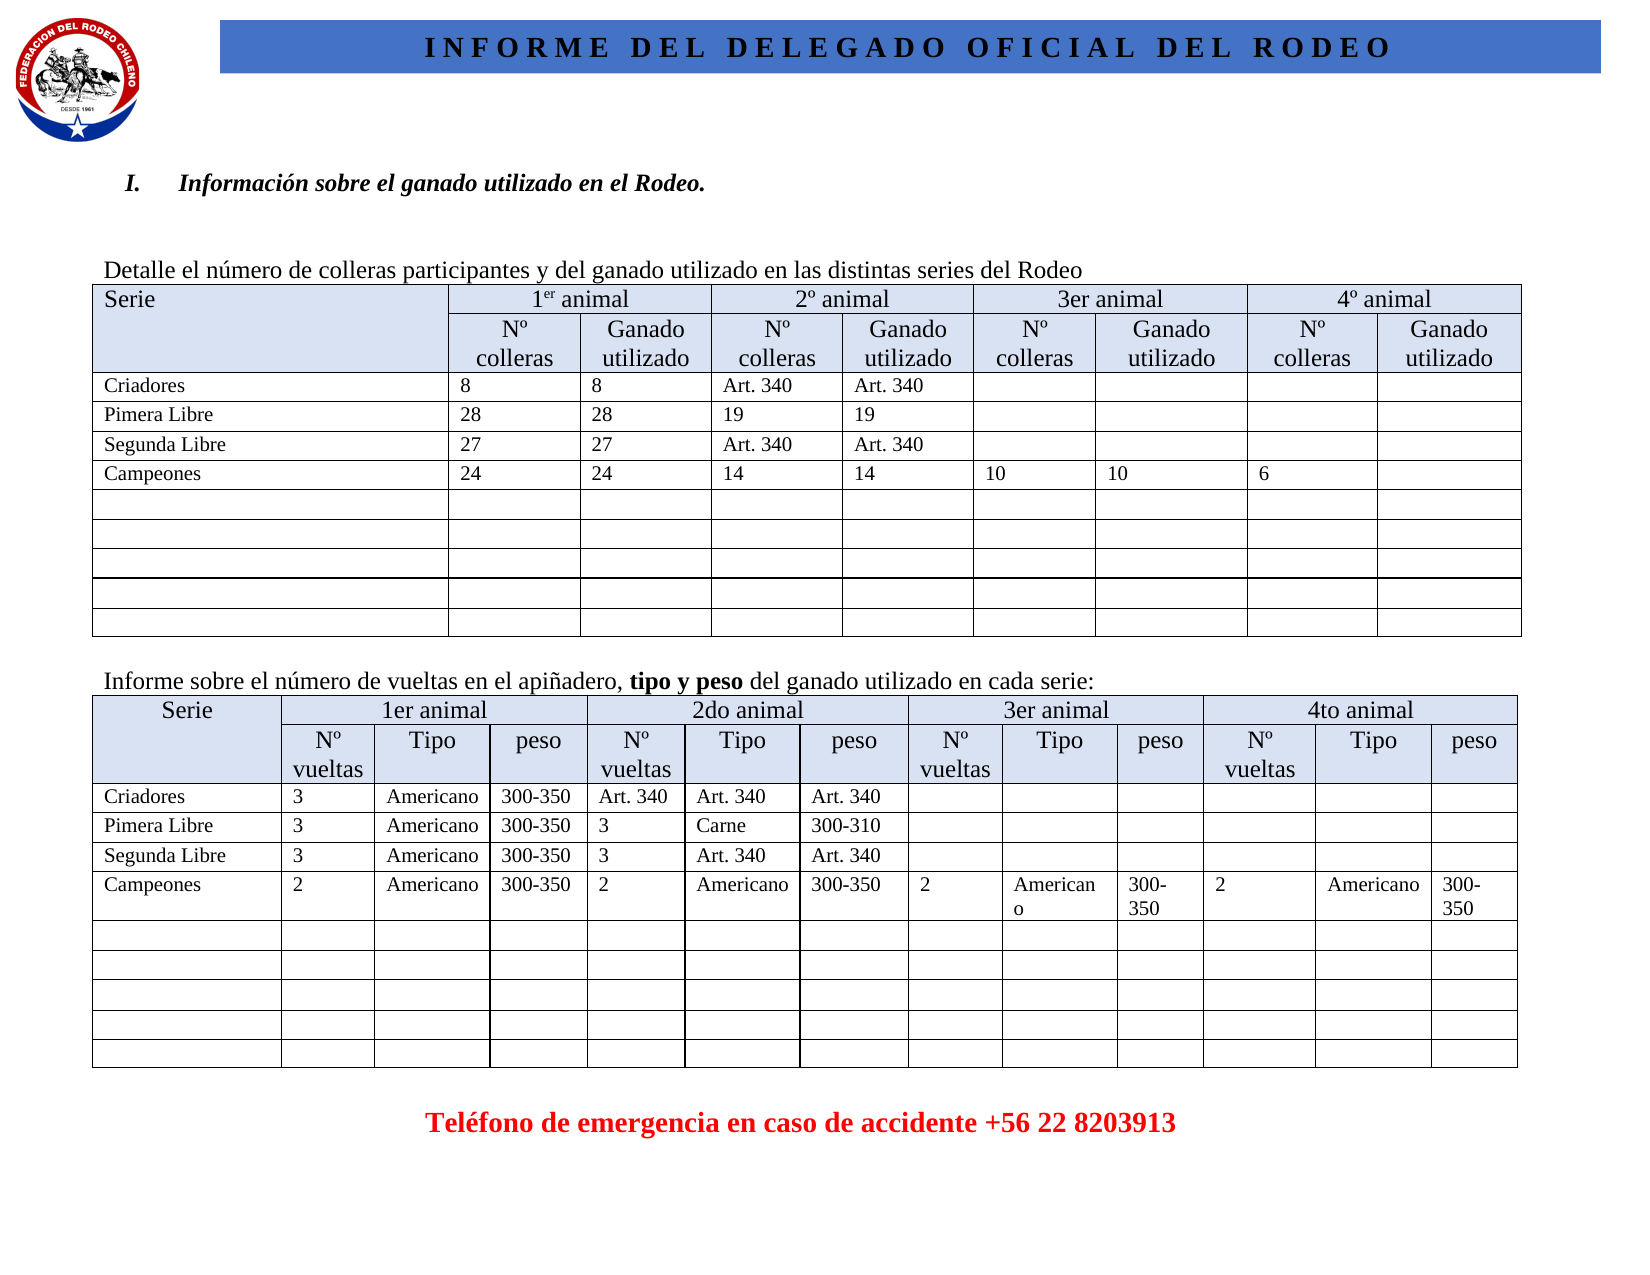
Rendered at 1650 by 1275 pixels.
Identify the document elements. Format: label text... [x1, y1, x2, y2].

table_cell [909, 1011, 1002, 1039]
table_cell [1096, 490, 1247, 519]
table_cell [581, 579, 711, 608]
table_cell Nº vueltas [1204, 725, 1315, 783]
table_cell [375, 1011, 489, 1039]
table_cell 300-350 [1432, 872, 1517, 920]
table_cell Art. 340 [801, 843, 908, 871]
table_cell 3 [588, 843, 684, 871]
table_cell [1003, 813, 1117, 842]
table_cell 14 [712, 461, 842, 489]
table_cell [581, 609, 711, 636]
table_cell 300-350 [491, 872, 587, 920]
table_cell [843, 609, 973, 636]
table_header 1er animal [282, 696, 587, 724]
table_cell Americano [375, 813, 489, 842]
table_header Serie [93, 285, 448, 372]
table_cell [1432, 1040, 1517, 1067]
table_cell [974, 579, 1095, 608]
table_cell [93, 490, 448, 519]
table_cell peso [1432, 725, 1517, 783]
table_cell [1003, 1040, 1117, 1067]
table_cell [1378, 520, 1521, 548]
table_cell Americano [1316, 872, 1431, 920]
table_cell [375, 1040, 489, 1067]
table_cell [1248, 402, 1377, 431]
table_cell [375, 951, 489, 979]
table_cell 19 [843, 402, 973, 431]
table_cell [1204, 813, 1315, 842]
table_cell [1096, 520, 1247, 548]
table_cell 19 [712, 402, 842, 431]
table_cell [909, 951, 1002, 979]
table_cell [974, 609, 1095, 636]
table_cell [1204, 921, 1315, 949]
table_cell [1096, 549, 1247, 577]
table_cell [282, 951, 374, 979]
table_cell [588, 1040, 684, 1067]
table_cell [974, 373, 1095, 401]
table_cell [974, 402, 1095, 431]
table_cell [1248, 609, 1377, 636]
table_cell [1432, 784, 1517, 812]
table_cell [1248, 579, 1377, 608]
table_cell peso [491, 725, 587, 783]
table_cell Campeones [93, 461, 448, 489]
table_cell [93, 951, 281, 979]
table_cell 3 [282, 843, 374, 871]
table_cell Americano [375, 784, 489, 812]
table_cell 6 [1248, 461, 1377, 489]
table_cell Art. 340 [801, 784, 908, 812]
table_cell Ganado utilizado [1096, 314, 1247, 372]
table_cell 24 [581, 461, 711, 489]
table_cell [1118, 980, 1203, 1010]
table_cell [581, 520, 711, 548]
table_cell 24 [449, 461, 580, 489]
table_cell Americano [1003, 872, 1117, 920]
table_cell [1316, 843, 1431, 871]
table_cell [282, 1040, 374, 1067]
table_cell [1378, 579, 1521, 608]
table_cell [491, 980, 587, 1010]
table_cell [1316, 784, 1431, 812]
table_cell Ganado utilizado [581, 314, 711, 372]
table_cell [93, 980, 281, 1010]
table_cell [1003, 784, 1117, 812]
table_cell [686, 951, 799, 979]
table_cell [974, 490, 1095, 519]
table_cell peso [801, 725, 908, 783]
table_cell [712, 579, 842, 608]
table_cell [801, 1040, 908, 1067]
table_cell [801, 921, 908, 949]
table_cell [581, 549, 711, 577]
table_cell [686, 921, 799, 949]
table_cell [1003, 1011, 1117, 1039]
table_cell [1432, 921, 1517, 949]
table_cell [1378, 373, 1521, 401]
table_cell Tipo [686, 725, 799, 783]
table_cell [1096, 432, 1247, 460]
table_cell Tipo [1316, 725, 1431, 783]
table_cell [375, 921, 489, 949]
text Detalle el número de colleras participantes y del ganado utilizado en las distintas series del Rodeo [103, 255, 1536, 283]
table_cell [93, 921, 281, 949]
table_cell 300-350 [1118, 872, 1203, 920]
picture [15, 18, 140, 142]
table_cell [712, 490, 842, 519]
table_cell [843, 549, 973, 577]
table_cell [686, 980, 799, 1010]
table_cell 2 [909, 872, 1002, 920]
table_cell Nº vueltas [909, 725, 1002, 783]
table_cell 14 [843, 461, 973, 489]
table_cell [1432, 951, 1517, 979]
table_cell 300-350 [801, 872, 908, 920]
table_cell [1204, 843, 1315, 871]
table_cell peso [1118, 725, 1203, 783]
table_cell 3 [282, 813, 374, 842]
table_cell [712, 609, 842, 636]
table_cell Nº colleras [1248, 314, 1377, 372]
table_cell 300-350 [491, 784, 587, 812]
table_header 1er animal [449, 285, 711, 313]
table_cell [1316, 980, 1431, 1010]
table_cell [1118, 1011, 1203, 1039]
table_cell 2 [1204, 872, 1315, 920]
table_cell [843, 579, 973, 608]
table_cell Nº colleras [974, 314, 1095, 372]
table_cell [1316, 951, 1431, 979]
table_cell 300-350 [491, 843, 587, 871]
table_cell [491, 921, 587, 949]
table_header 3er animal [974, 285, 1247, 313]
table_cell [1204, 1040, 1315, 1067]
table_cell [93, 520, 448, 548]
table_cell [491, 1011, 587, 1039]
table_header Serie [93, 696, 281, 783]
table_cell [1378, 461, 1521, 489]
table_cell [581, 490, 711, 519]
table_cell [1204, 784, 1315, 812]
table_cell [1096, 373, 1247, 401]
table_cell [1248, 520, 1377, 548]
text Informe sobre el número de vueltas en el apiñadero, tipo y peso del ganado utilizado en cada serie: [103, 666, 1536, 694]
table_cell [909, 921, 1002, 949]
table_cell [1432, 813, 1517, 842]
table_cell [974, 432, 1095, 460]
table_cell [588, 921, 684, 949]
table_cell [1118, 921, 1203, 949]
table_cell [974, 520, 1095, 548]
table_cell 3 [282, 784, 374, 812]
table_cell [801, 980, 908, 1010]
table_header 4º animal [1248, 285, 1521, 313]
table_cell [1248, 432, 1377, 460]
table_cell [1316, 1040, 1431, 1067]
table_cell 8 [449, 373, 580, 401]
table_cell [1003, 843, 1117, 871]
table_cell [449, 549, 580, 577]
table_cell [588, 951, 684, 979]
table_cell Art. 340 [686, 784, 799, 812]
table_cell Art. 340 [686, 843, 799, 871]
table_cell [588, 1011, 684, 1039]
table_cell Art. 340 [843, 432, 973, 460]
table_cell [588, 980, 684, 1010]
table_cell Art. 340 [588, 784, 684, 812]
table_cell [1003, 951, 1117, 979]
table_cell [1248, 490, 1377, 519]
table_cell Nº colleras [449, 314, 580, 372]
table_cell 3 [588, 813, 684, 842]
table_cell [909, 980, 1002, 1010]
table_cell Segunda Libre [93, 432, 448, 460]
table_cell [93, 609, 448, 636]
table_cell 2 [282, 872, 374, 920]
table_cell 300-310 [801, 813, 908, 842]
table_cell Pimera Libre [93, 813, 281, 842]
table_cell [282, 1011, 374, 1039]
table_cell 8 [581, 373, 711, 401]
table_cell 27 [449, 432, 580, 460]
table_cell [93, 579, 448, 608]
table_cell 300-350 [491, 813, 587, 842]
table_cell [1096, 402, 1247, 431]
table_cell [1204, 1011, 1315, 1039]
table_cell [1248, 549, 1377, 577]
table_cell Criadores [93, 373, 448, 401]
table_cell [712, 549, 842, 577]
table_cell [909, 813, 1002, 842]
table_cell [909, 1040, 1002, 1067]
table_cell 28 [581, 402, 711, 431]
table_cell Ganado utilizado [1378, 314, 1521, 372]
table_cell Ganado utilizado [843, 314, 973, 372]
table_cell [843, 520, 973, 548]
table_cell [1096, 579, 1247, 608]
table_cell 2 [588, 872, 684, 920]
table_cell [93, 549, 448, 577]
table_cell [1248, 373, 1377, 401]
table_cell Carne [686, 813, 799, 842]
table_cell [282, 980, 374, 1010]
table_cell [909, 784, 1002, 812]
table_cell [801, 951, 908, 979]
table_cell 27 [581, 432, 711, 460]
table_cell Nº colleras [712, 314, 842, 372]
table_cell Campeones [93, 872, 281, 920]
table_cell Americano [375, 872, 489, 920]
table_cell [449, 520, 580, 548]
table_cell [1118, 813, 1203, 842]
table_cell [974, 549, 1095, 577]
table_cell [801, 1011, 908, 1039]
table_cell Americano [686, 872, 799, 920]
table_cell 10 [1096, 461, 1247, 489]
table_cell [1096, 609, 1247, 636]
list Información sobre el ganado utilizado en el Rodeo. [141, 168, 1536, 197]
table_cell Nº vueltas [282, 725, 374, 783]
table_cell [1378, 549, 1521, 577]
table_cell 28 [449, 402, 580, 431]
table_cell Tipo [375, 725, 489, 783]
table_cell [1118, 784, 1203, 812]
table_cell [1378, 609, 1521, 636]
table_cell [1378, 402, 1521, 431]
table_cell [1316, 921, 1431, 949]
table_cell Art. 340 [843, 373, 973, 401]
table_cell Art. 340 [712, 373, 842, 401]
table_cell [375, 980, 489, 1010]
table_cell Americano [375, 843, 489, 871]
table_cell Pimera Libre [93, 402, 448, 431]
table_cell Segunda Libre [93, 843, 281, 871]
table_cell [93, 1040, 281, 1067]
table_cell [843, 490, 973, 519]
table_cell [1118, 1040, 1203, 1067]
table_cell 10 [974, 461, 1095, 489]
table_cell [449, 609, 580, 636]
table_cell Tipo [1003, 725, 1117, 783]
table_header 2do animal [588, 696, 908, 724]
table_cell [491, 951, 587, 979]
table_cell [686, 1040, 799, 1067]
table_cell [1118, 951, 1203, 979]
table_cell [909, 843, 1002, 871]
table_cell [1003, 921, 1117, 949]
table_cell [686, 1011, 799, 1039]
table_cell [1316, 1011, 1431, 1039]
table_cell [1118, 843, 1203, 871]
table_header 2º animal [712, 285, 973, 313]
table_cell [449, 490, 580, 519]
table_cell [1432, 1011, 1517, 1039]
table_cell [1432, 843, 1517, 871]
table_cell Nº vueltas [588, 725, 684, 783]
table_cell [1378, 432, 1521, 460]
table_cell [1378, 490, 1521, 519]
table_cell [449, 579, 580, 608]
table_cell [1204, 980, 1315, 1010]
table_cell [712, 520, 842, 548]
table_cell [1316, 813, 1431, 842]
table_header 3er animal [909, 696, 1203, 724]
table_cell Art. 340 [712, 432, 842, 460]
table_cell [93, 1011, 281, 1039]
table_cell [1432, 980, 1517, 1010]
table_cell Criadores [93, 784, 281, 812]
table_cell [491, 1040, 587, 1067]
table_cell [1003, 980, 1117, 1010]
table_cell [282, 921, 374, 949]
table_header 4to animal [1204, 696, 1517, 724]
table_cell [1204, 951, 1315, 979]
